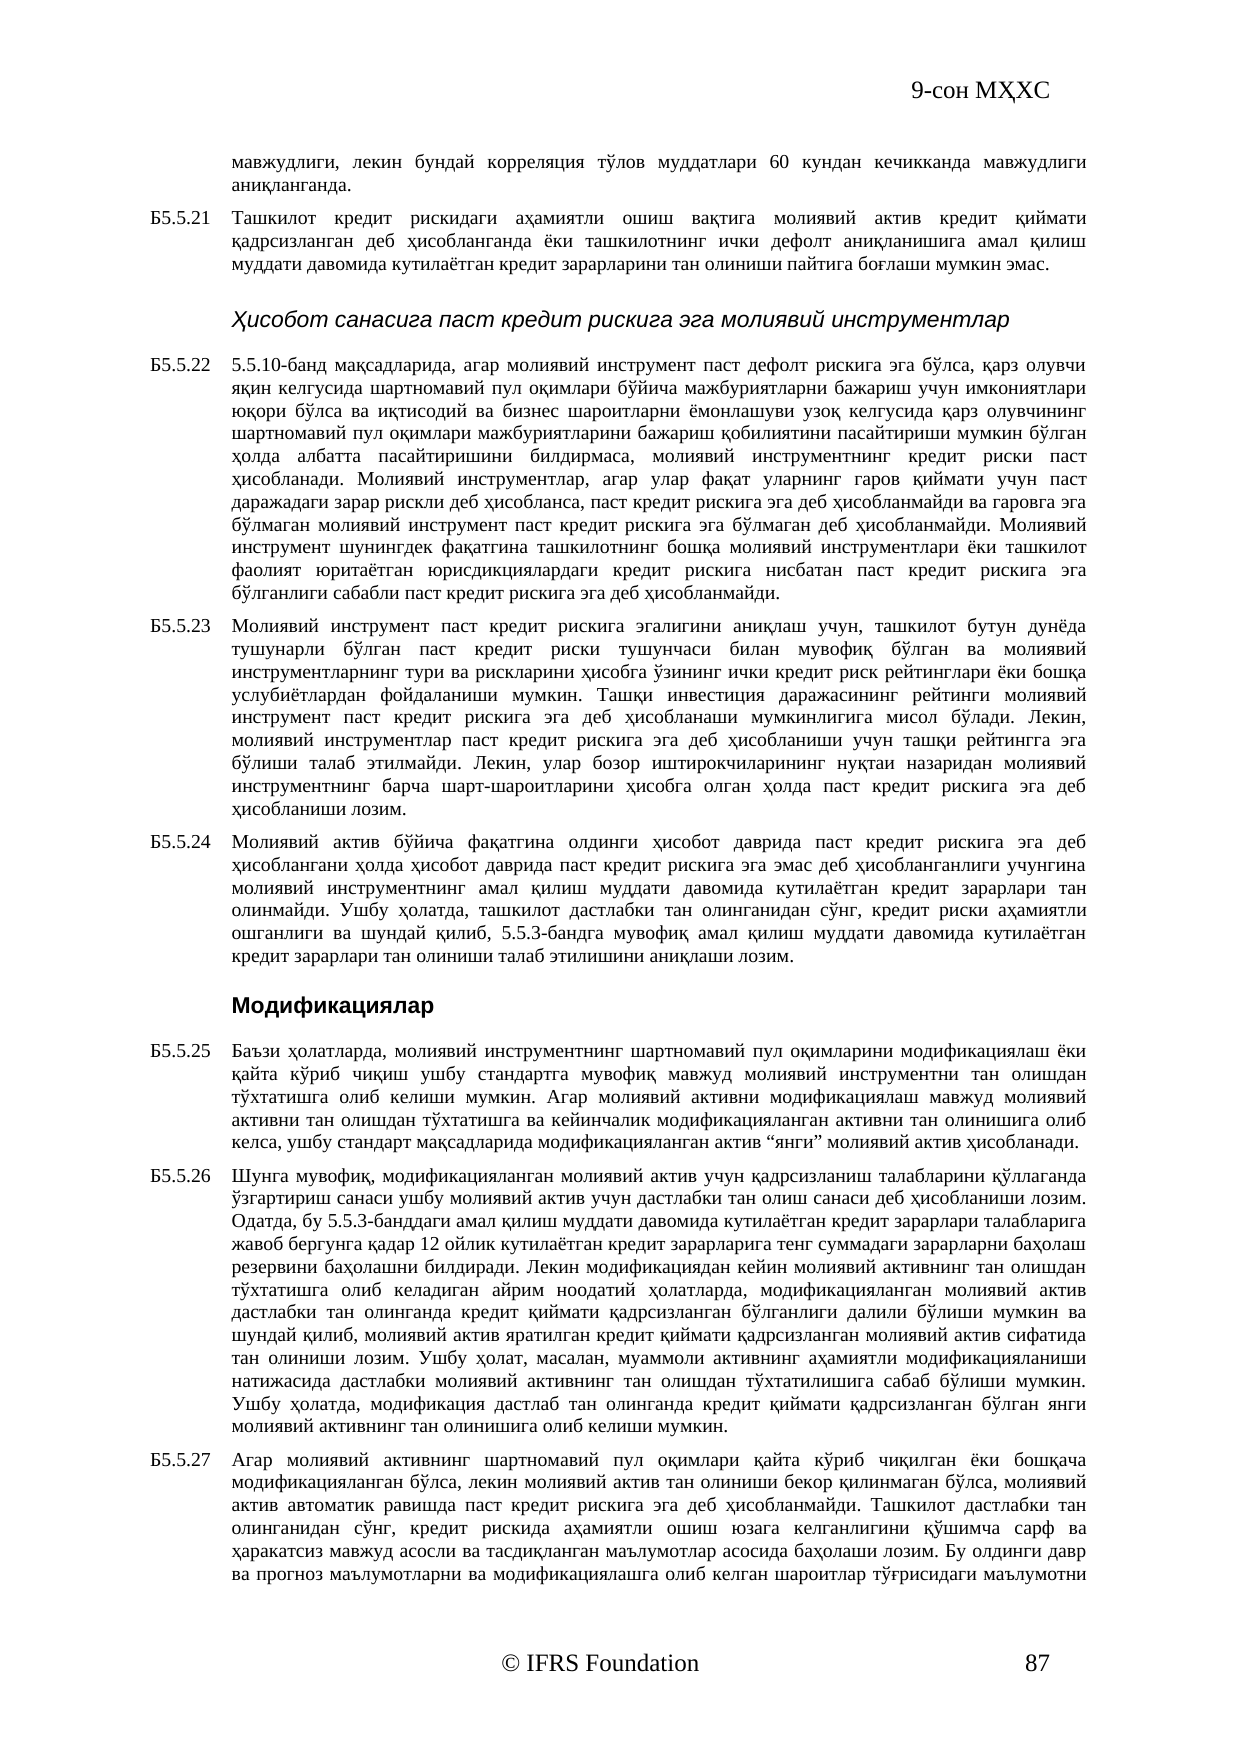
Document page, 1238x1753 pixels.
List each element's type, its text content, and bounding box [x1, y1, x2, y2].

text Ҳисобот санасига паст кредит рискига эга молиявий инструментлар [231, 306, 1087, 332]
text Модификациялар [231, 992, 1087, 1018]
text Б5.5.26 Шунга мувофиқ, модификацияланган молиявий актив учун қадрсизланиш талабларини қўллаганда ўзгартириш санаси ушбу молиявий актив учун дастлабки тан олиш санаси деб ҳисобланиши лозим. Одатда, бу 5.5.3-банддаги амал қилиш муддати давомида кутилаётган кредит зарарлари талабларига жавоб бергунга қадар 12 ойлик кутилаётган кредит зарарларига тенг суммадаги зарарларни баҳолаш резервини баҳолашни билдиради. Лекин модификациядан кейин молиявий активнинг тан олишдан тўхтатишга олиб келадиган айрим ноодатий ҳолатларда, модификацияланган молиявий актив дастлабки тан олинганда кредит қиймати қадрсизланган бўлганлиги далили бўлиши мумкин ва шундай қилиб, молиявий актив яратилган кредит қиймати қадрсизланган молиявий актив сифатида тан олиниши лозим. Ушбу ҳолат, масалан, муаммоли активнинг аҳамиятли модификацияланиши натижасида дастлабки молиявий активнинг тан олишдан тўхтатилишига сабаб бўлиши мумкин. Ушбу ҳолатда, модификация дастлаб тан олинганда кредит қиймати қадрсизланган бўлган янги молиявий активнинг тан олинишига олиб келиши мумкин. [150, 1163, 1087, 1437]
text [150, 150, 1087, 196]
text Б5.5.21 Ташкилот кредит рискидаги аҳамиятли ошиш вақтига молиявий актив кредит қиймати қадрсизланган деб ҳисобланганда ёки ташкилотнинг ички дефолт аниқланишига амал қилиш муддати давомида кутилаётган кредит зарарларини тан олиниши пайтига боғлаши мумкин эмас. [150, 206, 1087, 274]
text Б5.5.24 Молиявий актив бўйича фақатгина олдинги ҳисобот даврида паст кредит рискига эга деб ҳисоблангани ҳолда ҳисобот даврида паст кредит рискига эга эмас деб ҳисобланганлиги учунгина молиявий инструментнинг амал қилиш муддати давомида кутилаётган кредит зарарлари тан олинмайди. Ушбу ҳолатда, ташкилот дастлабки тан олинганидан сўнг, кредит риски аҳамиятли ошганлиги ва шундай қилиб, 5.5.3-бандга мувофиқ амал қилиш муддати давомида кутилаётган кредит зарарлари тан олиниши талаб этилишини аниқлаши лозим. [150, 830, 1087, 967]
text Б5.5.23 Молиявий инструмент паст кредит рискига эгалигини аниқлаш учун, ташкилот бутун дунёда тушунарли бўлган паст кредит риски тушунчаси билан мувофиқ бўлган ва молиявий инструментларнинг тури ва рискларини ҳисобга ўзининг ички кредит риск рейтинглари ёки бошқа услубиётлардан фойдаланиши мумкин. Ташқи инвестиция даражасининг рейтинги молиявий инструмент паст кредит рискига эга деб ҳисобланаши мумкинлигига мисол бўлади. Лекин, молиявий инструментлар паст кредит рискига эга деб ҳисобланиши учун ташқи рейтингга эга бўлиши талаб этилмайди. Лекин, улар бозор иштирокчиларининг нуқтаи назаридан молиявий инструментнинг барча шарт-шароитларини ҳисобга олган ҳолда паст кредит рискига эга деб ҳисобланиши лозим. [150, 614, 1087, 819]
text Б5.5.25 Баъзи ҳолатларда, молиявий инструментнинг шартномавий пул оқимларини модификациялаш ёки қайта кўриб чиқиш ушбу стандартга мувофиқ мавжуд молиявий инструментни тан олишдан тўхтатишга олиб келиши мумкин. Агар молиявий активни модификациялаш мавжуд молиявий активни тан олишдан тўхтатишга ва кейинчалик модификацияланган активни тан олинишига олиб келса, ушбу стандарт мақсадларида модификацияланган актив “янги” молиявий актив ҳисобланади. [150, 1039, 1087, 1153]
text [150, 1448, 1087, 1584]
text Б5.5.22 5.5.10-банд мақсадларида, агар молиявий инструмент паст дефолт рискига эга бўлса, қарз олувчи яқин келгусида шартномавий пул оқимлари бўйича мажбуриятларни бажариш учун имкониятлари юқори бўлса ва иқтисодий ва бизнес шароитларни ёмонлашуви узоқ келгусида қарз олувчининг шартномавий пул оқимлари мажбуриятларини бажариш қобилиятини пасайтириши мумкин бўлган ҳолда албатта пасайтиришини билдирмаса, молиявий инструментнинг кредит риски паст ҳисобланади. Молиявий инструментлар, агар улар фақат уларнинг гаров қиймати учун паст даражадаги зарар рискли деб ҳисобланса, паст кредит рискига эга деб ҳисобланмайди ва гаровга эга бўлмаган молиявий инструмент паст кредит рискига эга бўлмаган деб ҳисобланмайди. Молиявий инструмент шунингдек фақатгина ташкилотнинг бошқа молиявий инструментлари ёки ташкилот фаолият юритаётган юрисдикциялардаги кредит рискига нисбатан паст кредит рискига эга бўлганлиги сабабли паст кредит рискига эга деб ҳисобланмайди. [150, 353, 1087, 604]
